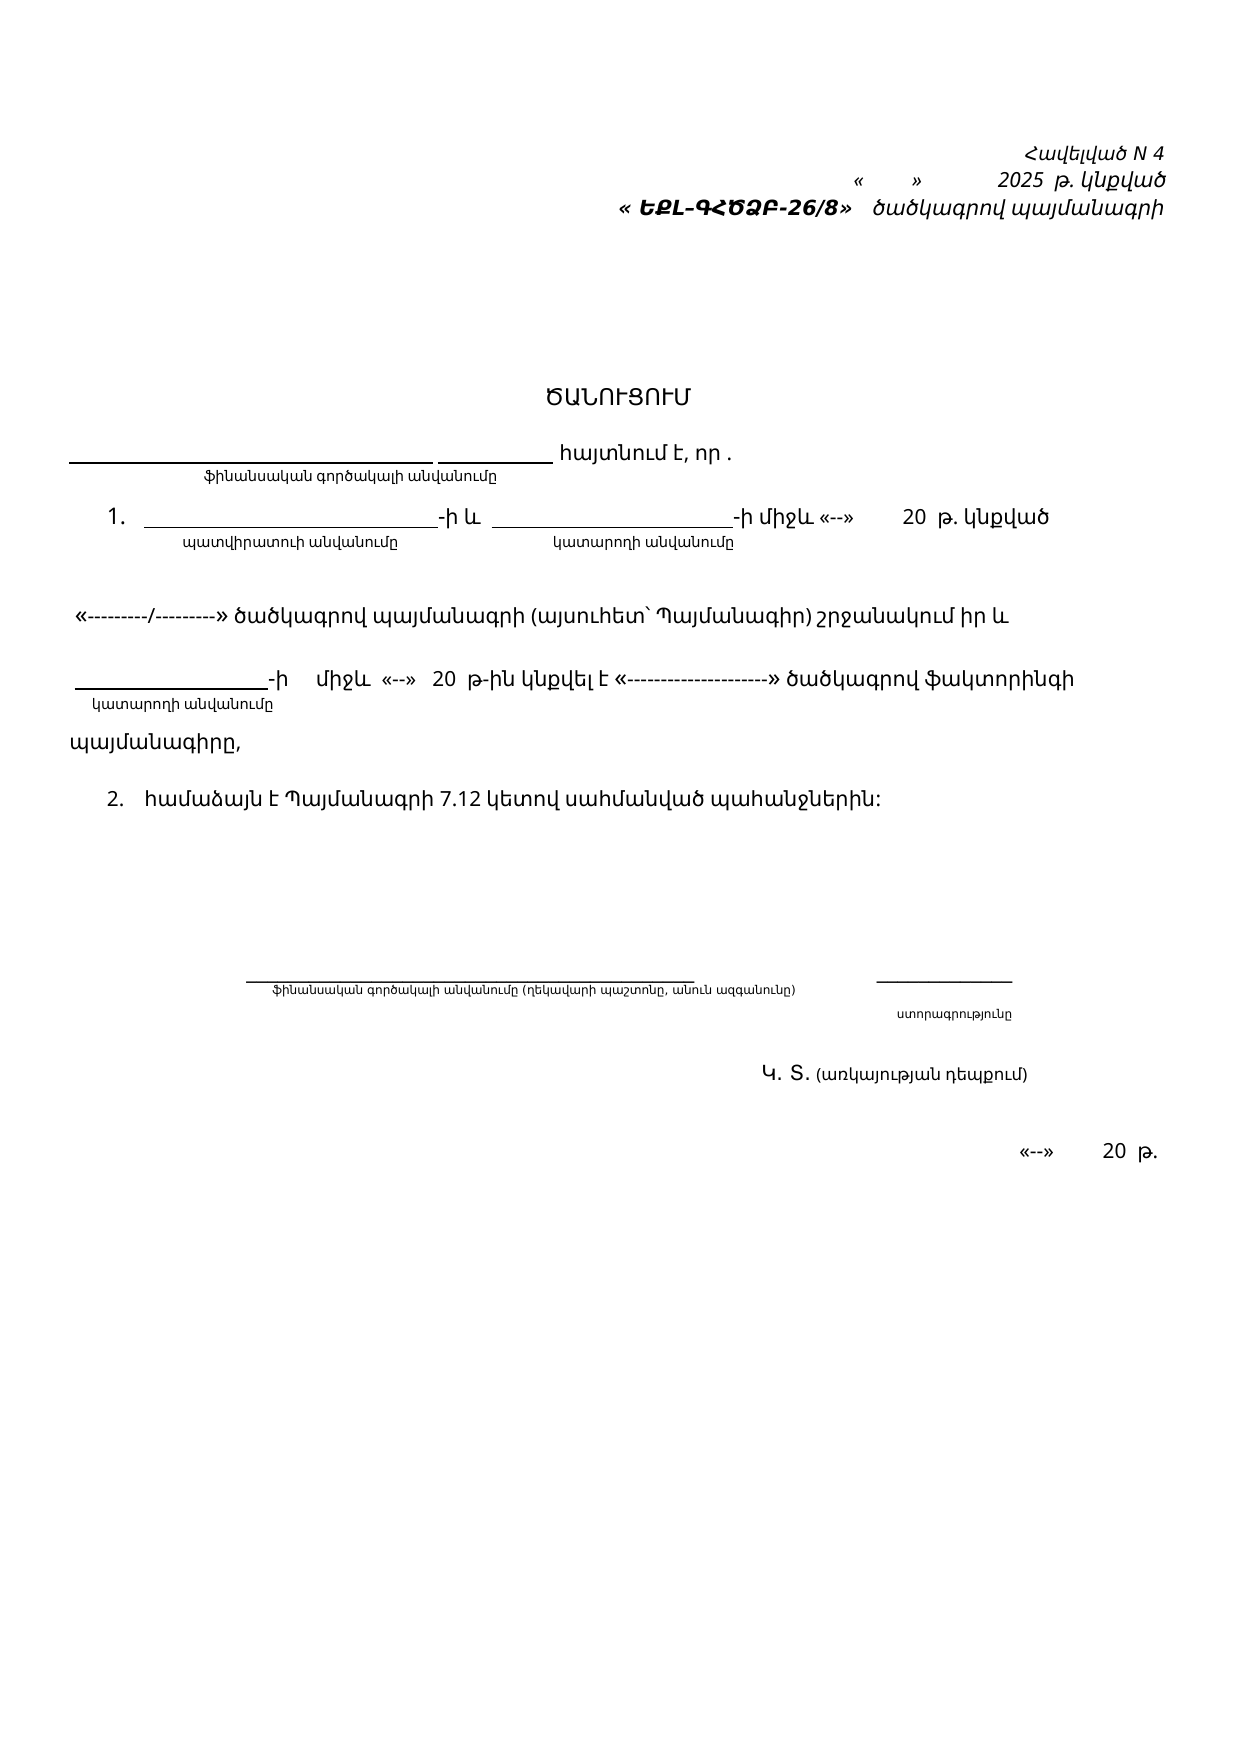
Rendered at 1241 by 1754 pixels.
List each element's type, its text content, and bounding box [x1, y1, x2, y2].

list համաձայն է Պայմանագրի 7.12 կետով սահմանված պահանջներին: [107, 784, 1167, 813]
text «--» 20 թ. [69, 1136, 1167, 1165]
text ԾԱՆՈՒՑՈՒՄ [69, 384, 1167, 411]
text Հավելված N 4 [69, 143, 1167, 165]
text ստորագրությունը [69, 1007, 1167, 1032]
text ___________________________________________ _____________ [144, 959, 1167, 983]
text ֆինանսական գործակալի անվանումը (ղեկավարի պաշտոնը, անուն ազգանունը) [69, 983, 1167, 1007]
text « » 2025 թ. կնքված [69, 165, 1167, 193]
list -ի և -ի միջև «--» 20 թ. կնքված [107, 500, 1167, 531]
text «---------/---------» ծածկագրով պայմանագրի (այսուհետ՝ Պայմանագիր) շրջանակում իր և [69, 597, 1167, 631]
text պատվիրատուի անվանումը կատարողի անվանումը [69, 531, 1167, 566]
text կատարողի անվանումը [69, 693, 1167, 727]
text պայմանագիրը, [69, 727, 1167, 756]
text Կ. Տ. (առկայության դեպքում) [69, 1061, 1167, 1085]
text ֆինանսական գործակալի անվանումը [69, 466, 1167, 500]
text -ի միջև «--» 20 թ-ին կնքվել է «---------------------» ծածկագրով ֆակտորինգի [69, 659, 1167, 693]
text հայտնում է, որ . [69, 438, 1167, 466]
text « ԵՔԼ–ԳՀԾՁԲ-26/8» ծածկագրով պայմանագրի [69, 193, 1167, 222]
